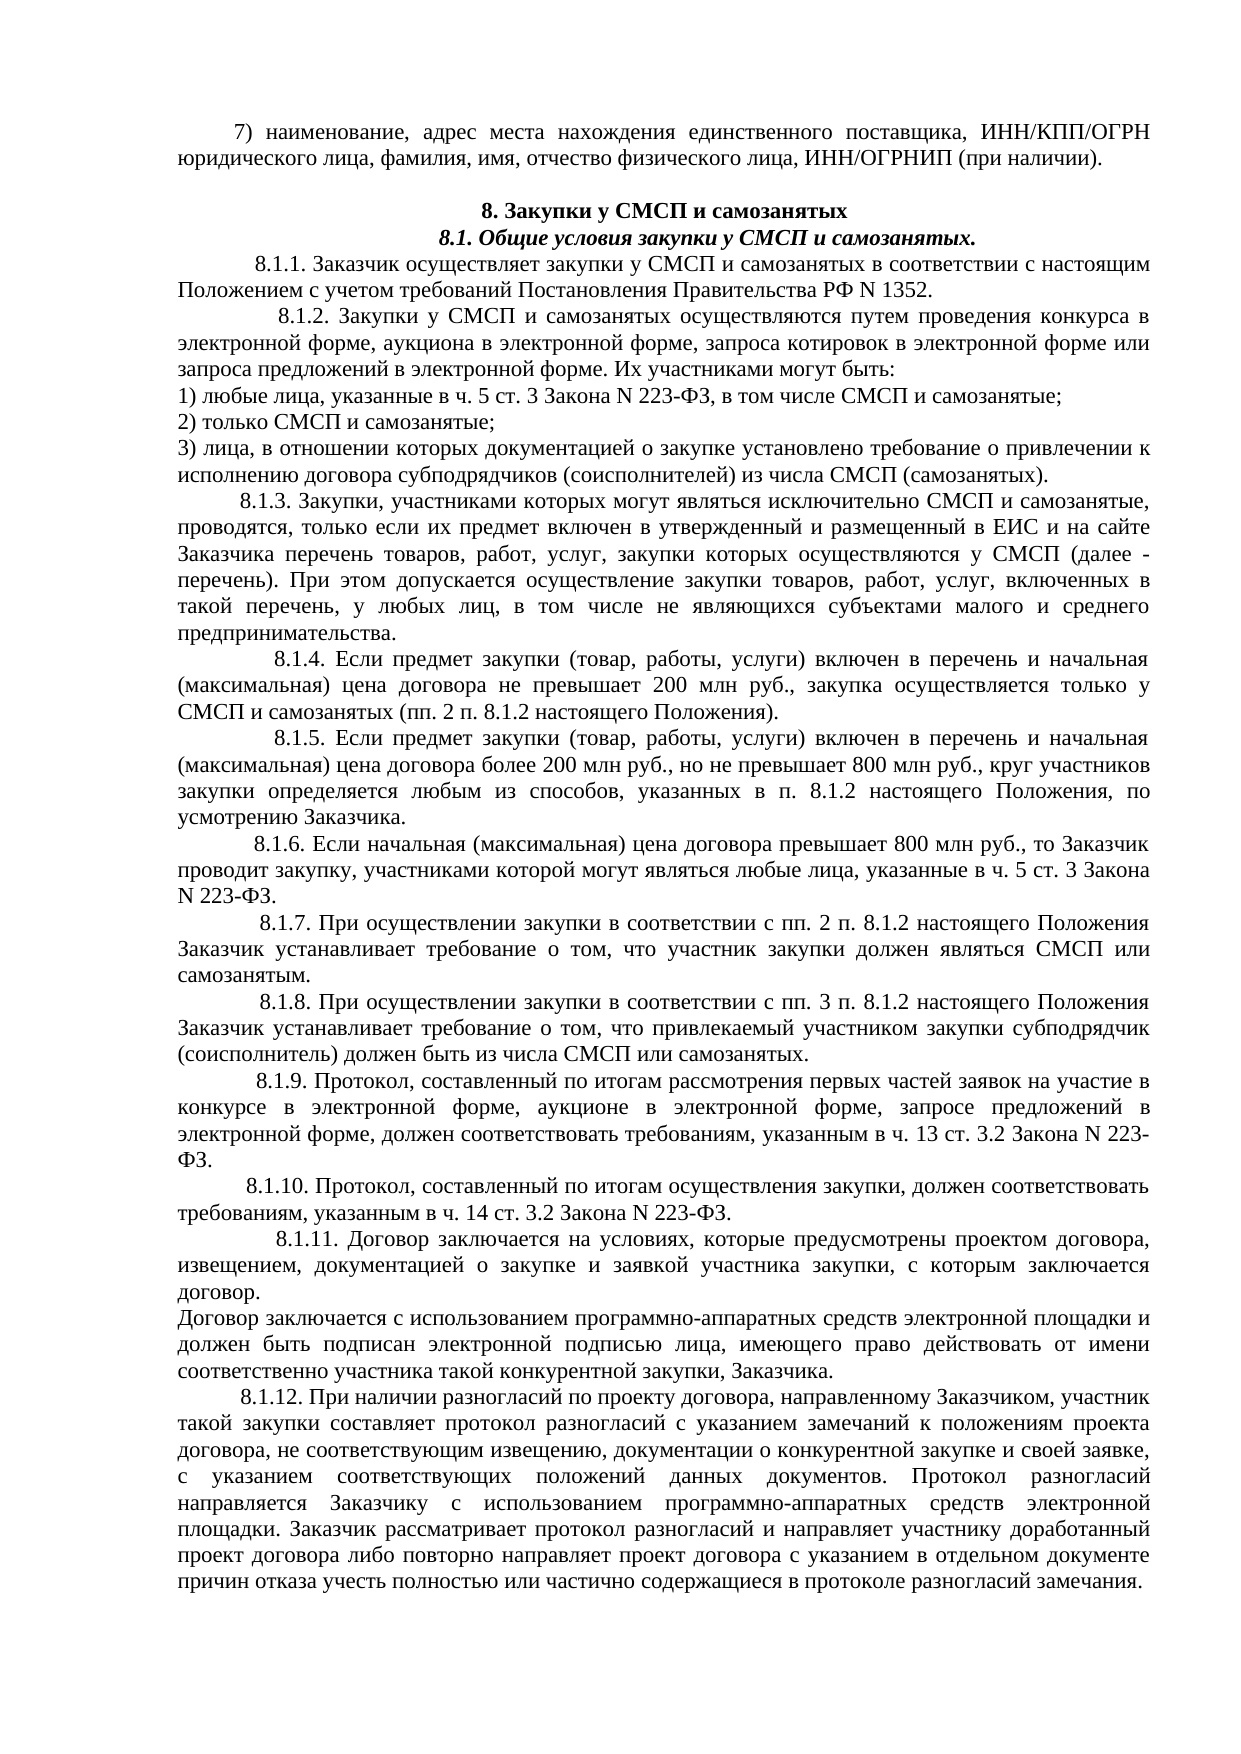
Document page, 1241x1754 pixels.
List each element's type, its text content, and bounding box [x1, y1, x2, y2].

text 2) только СМСП и самозанятые; [177, 408, 1152, 434]
text 8.1.3. Закупки, участниками которых могут являться исключительно СМСП и самозанятые, проводятся, только если их предмет включен в утвержденный и размещенный в ЕИС и на сайте Заказчика перечень товаров, работ, услуг, закупки которых осуществляются у СМСП (далее - перечень). При этом допускается осуществление закупки товаров, работ, услуг, включенных в такой перечень, у любых лиц, в том числе не являющихся субъектами малого и среднего предпринимательства. [177, 487, 1152, 645]
text 8.1. Общие условия закупки у СМСП и самозанятых. [177, 223, 1152, 250]
text 8.1.5. Если предмет закупки (товар, работы, услуги) включен в перечень и начальная (максимальная) цена договора более 200 млн руб., но не превышает 800 млн руб., круг участников закупки определяется любым из способов, указанных в п. 8.1.2 настоящего Положения, по усмотрению Заказчика. [177, 724, 1152, 830]
text 8.1.4. Если предмет закупки (товар, работы, услуги) включен в перечень и начальная (максимальная) цена договора не превышает 200 млн руб., закупка осуществляется только у СМСП и самозанятых (пп. 2 п. 8.1.2 настоящего Положения). [177, 645, 1152, 724]
text 1) любые лица, указанные в ч. 5 ст. 3 Закона N 223-ФЗ, в том числе СМСП и самозанятые; [177, 382, 1152, 408]
text 8.1.10. Протокол, составленный по итогам осуществления закупки, должен соответствовать требованиям, указанным в ч. 14 ст. 3.2 Закона N 223-ФЗ. [177, 1172, 1152, 1225]
text 8.1.11. Договор заключается на условиях, которые предусмотрены проектом договора, извещением, документацией о закупке и заявкой участника закупки, с которым заключается договор. [177, 1225, 1152, 1304]
text 8.1.6. Если начальная (максимальная) цена договора превышает 800 млн руб., то Заказчик проводит закупку, участниками которой могут являться любые лица, указанные в ч. 5 ст. 3 Закона N 223-ФЗ. [177, 830, 1152, 909]
text 8.1.8. При осуществлении закупки в соответствии с пп. 3 п. 8.1.2 настоящего Положения Заказчик устанавливает требование о том, что привлекаемый участником закупки субподрядчик (соисполнитель) должен быть из числа СМСП или самозанятых. [177, 988, 1152, 1067]
text 8. Закупки у СМСП и самозанятых [177, 197, 1152, 223]
text Договор заключается с использованием программно-аппаратных средств электронной площадки и должен быть подписан электронной подписью лица, имеющего право действовать от имени соответственно участника такой конкурентной закупки, Заказчика. [177, 1304, 1152, 1383]
text 8.1.1. Заказчик осуществляет закупки у СМСП и самозанятых в соответствии с настоящим Положением с учетом требований Постановления Правительства РФ N 1352. [177, 250, 1152, 303]
text 8.1.9. Протокол, составленный по итогам рассмотрения первых частей заявок на участие в конкурсе в электронной форме, аукционе в электронной форме, запросе предложений в электронной форме, должен соответствовать требованиям, указанным в ч. 13 ст. 3.2 Закона N 223-ФЗ. [177, 1067, 1152, 1172]
text 7) наименование, адрес места нахождения единственного поставщика, ИНН/КПП/ОГРН юридического лица, фамилия, имя, отчество физического лица, ИНН/ОГРНИП (при наличии). [177, 118, 1152, 171]
text 8.1.7. При осуществлении закупки в соответствии с пп. 2 п. 8.1.2 настоящего Положения Заказчик устанавливает требование о том, что участник закупки должен являться СМСП или самозанятым. [177, 909, 1152, 988]
text 8.1.12. При наличии разногласий по проекту договора, направленному Заказчиком, участник такой закупки составляет протокол разногласий с указанием замечаний к положениям проекта договора, не соответствующим извещению, документации о конкурентной закупке и своей заявке, с указанием соответствующих положений данных документов. Протокол разногласий направляется Заказчику с использованием программно-аппаратных средств электронной площадки. Заказчик рассматривает протокол разногласий и направляет участнику доработанный проект договора либо повторно направляет проект договора с указанием в отдельном документе причин отказа учесть полностью или частично содержащиеся в протоколе разногласий замечания. [177, 1383, 1152, 1594]
text 3) лица, в отношении которых документацией о закупке установлено требование о привлечении к исполнению договора субподрядчиков (соисполнителей) из числа СМСП (самозанятых). [177, 434, 1152, 487]
text 8.1.2. Закупки у СМСП и самозанятых осуществляются путем проведения конкурса в электронной форме, аукциона в электронной форме, запроса котировок в электронной форме или запроса предложений в электронной форме. Их участниками могут быть: [177, 303, 1152, 382]
